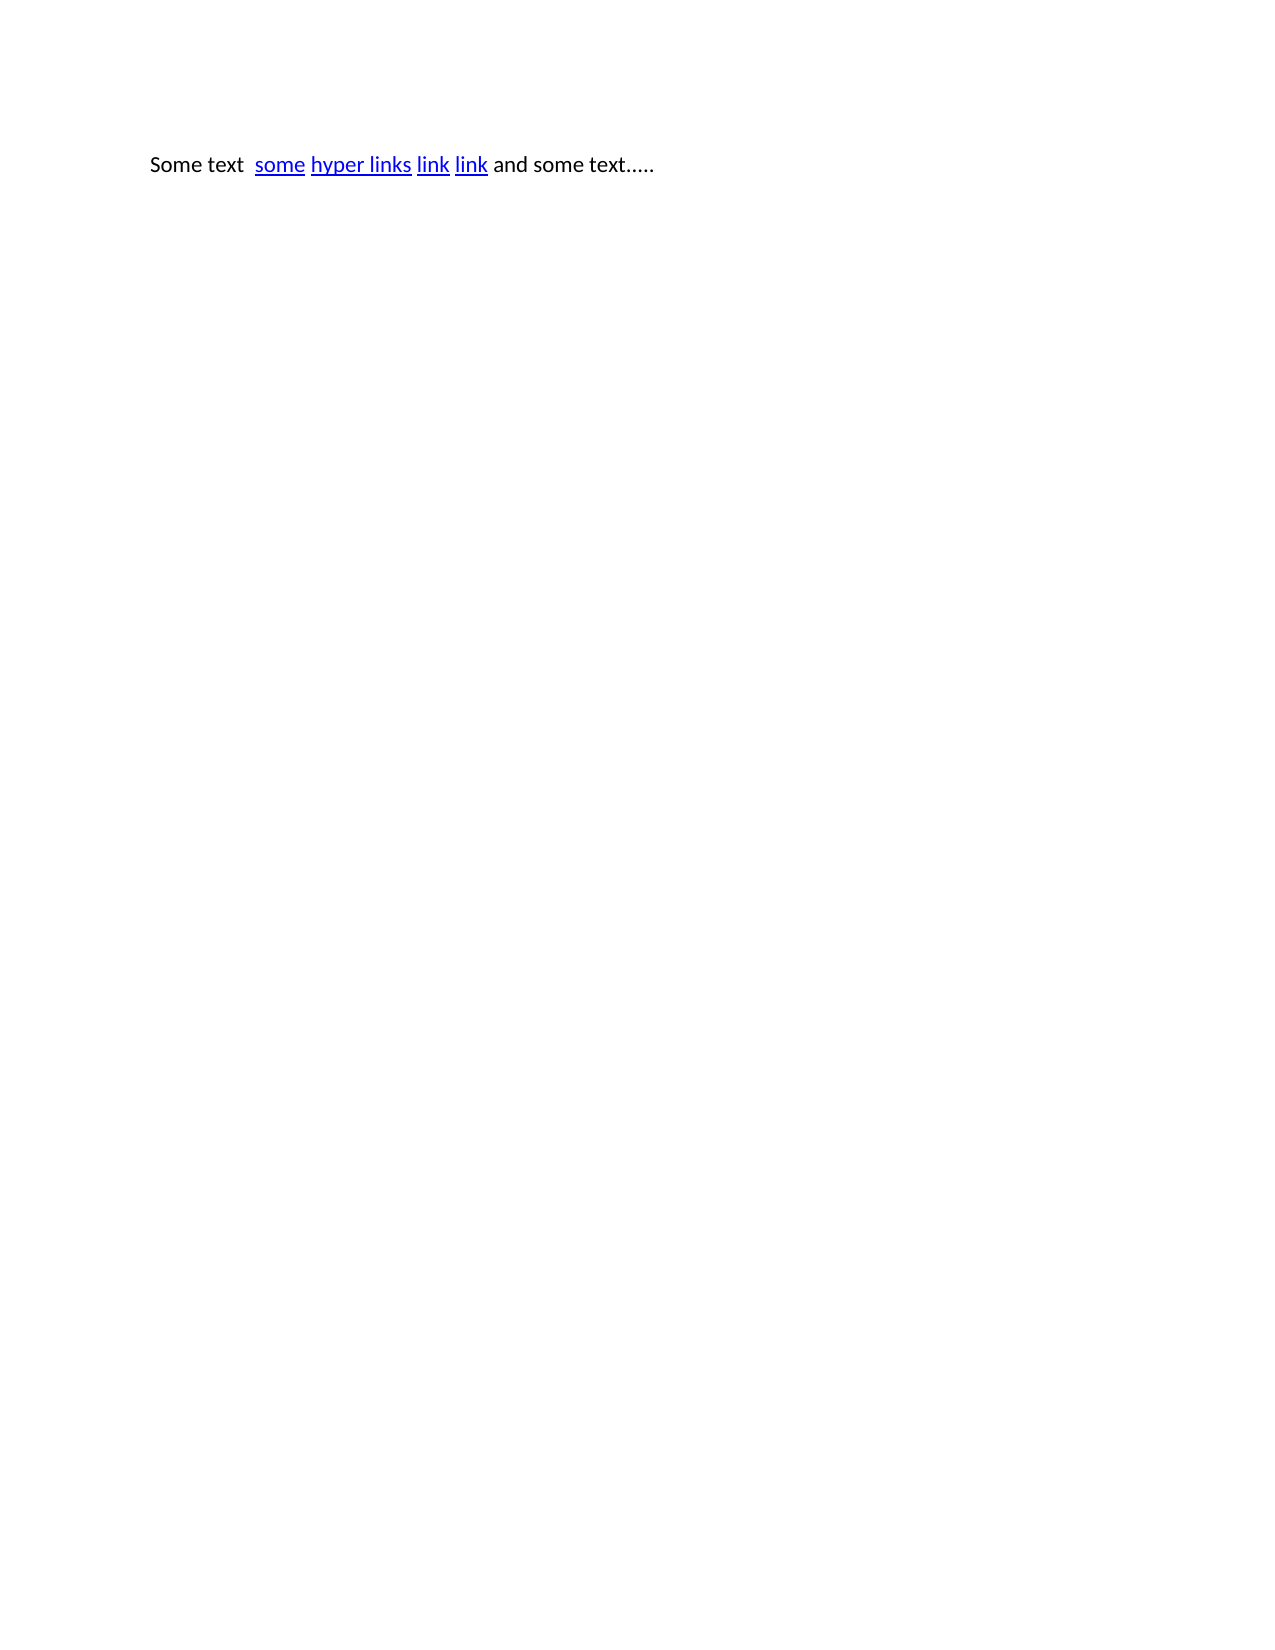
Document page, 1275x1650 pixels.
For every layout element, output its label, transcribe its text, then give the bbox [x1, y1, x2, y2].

text Some text some hyper links link link and some text..... [150, 150, 1125, 178]
